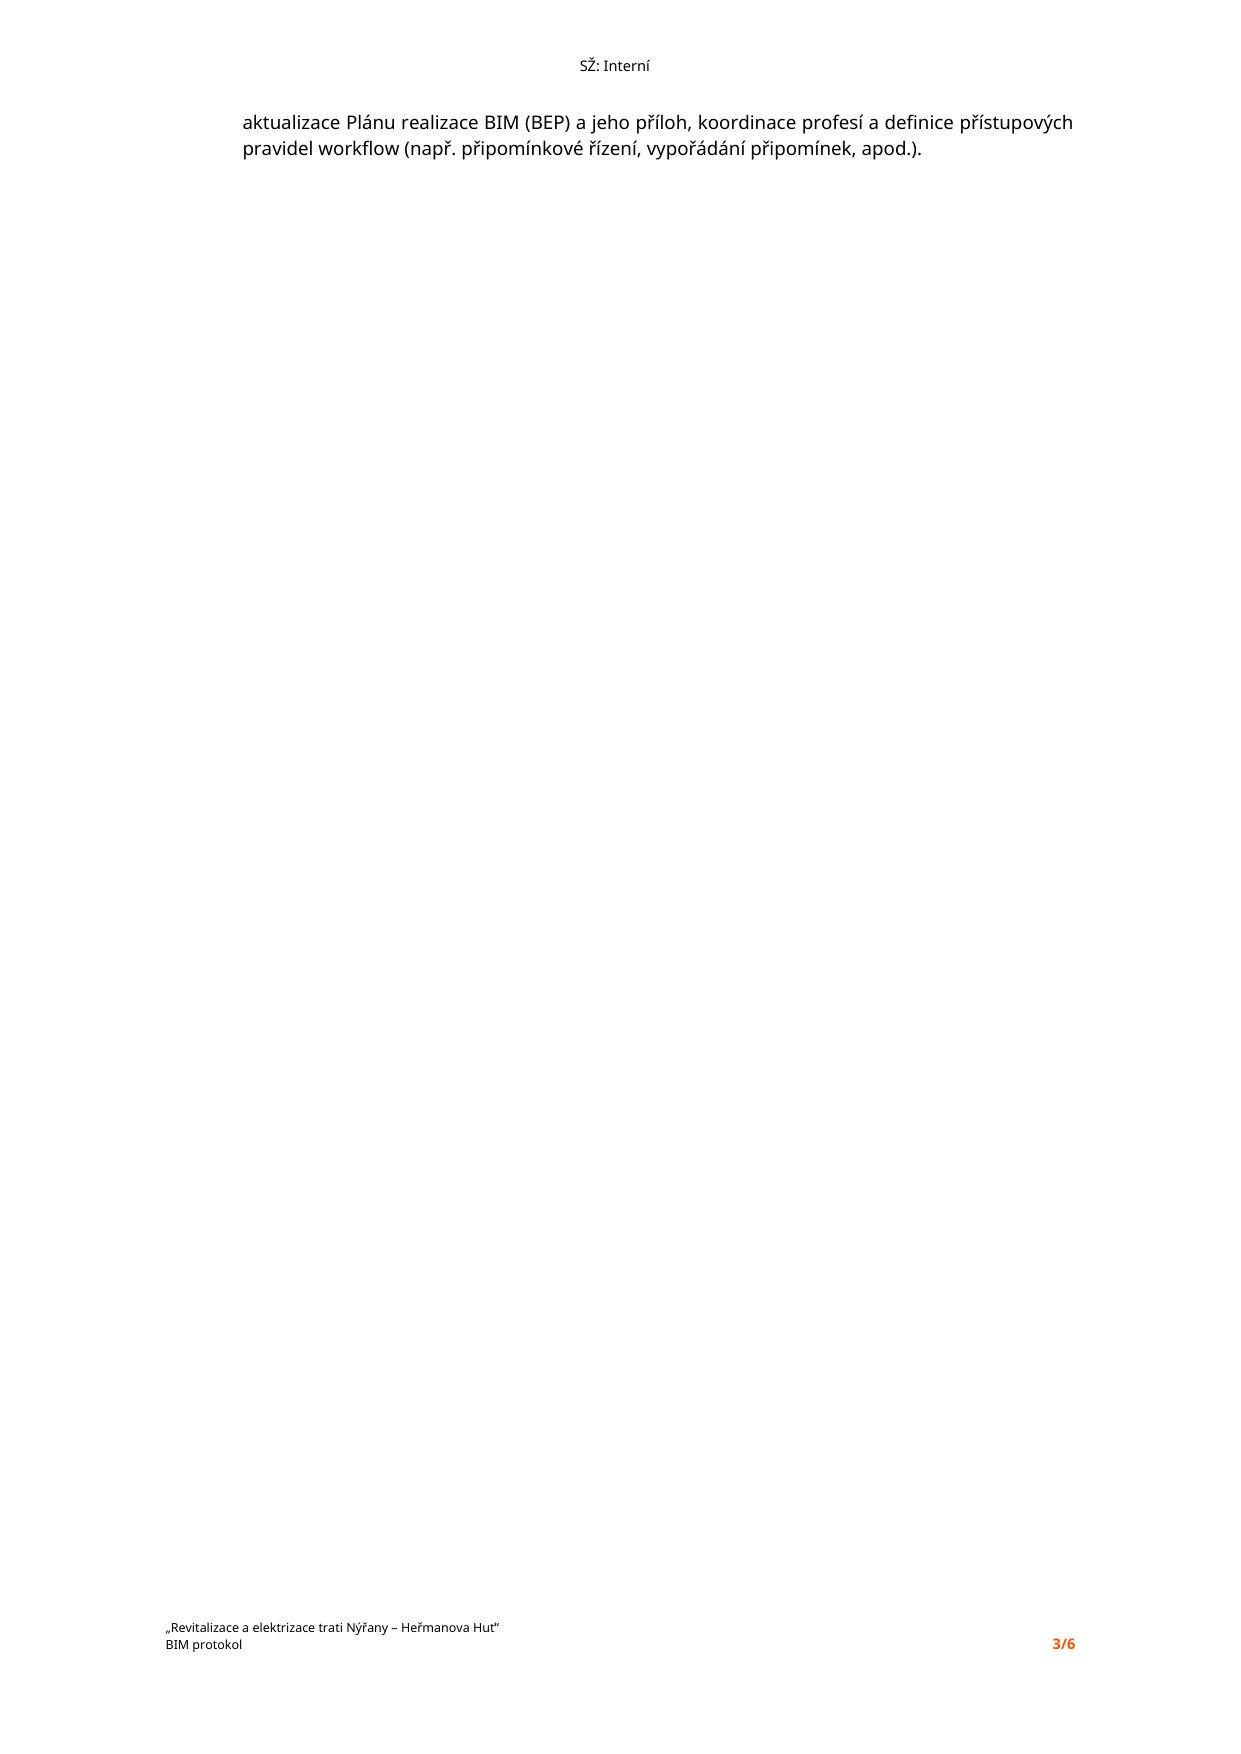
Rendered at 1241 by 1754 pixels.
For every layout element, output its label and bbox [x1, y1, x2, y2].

text [165, 109, 1075, 161]
